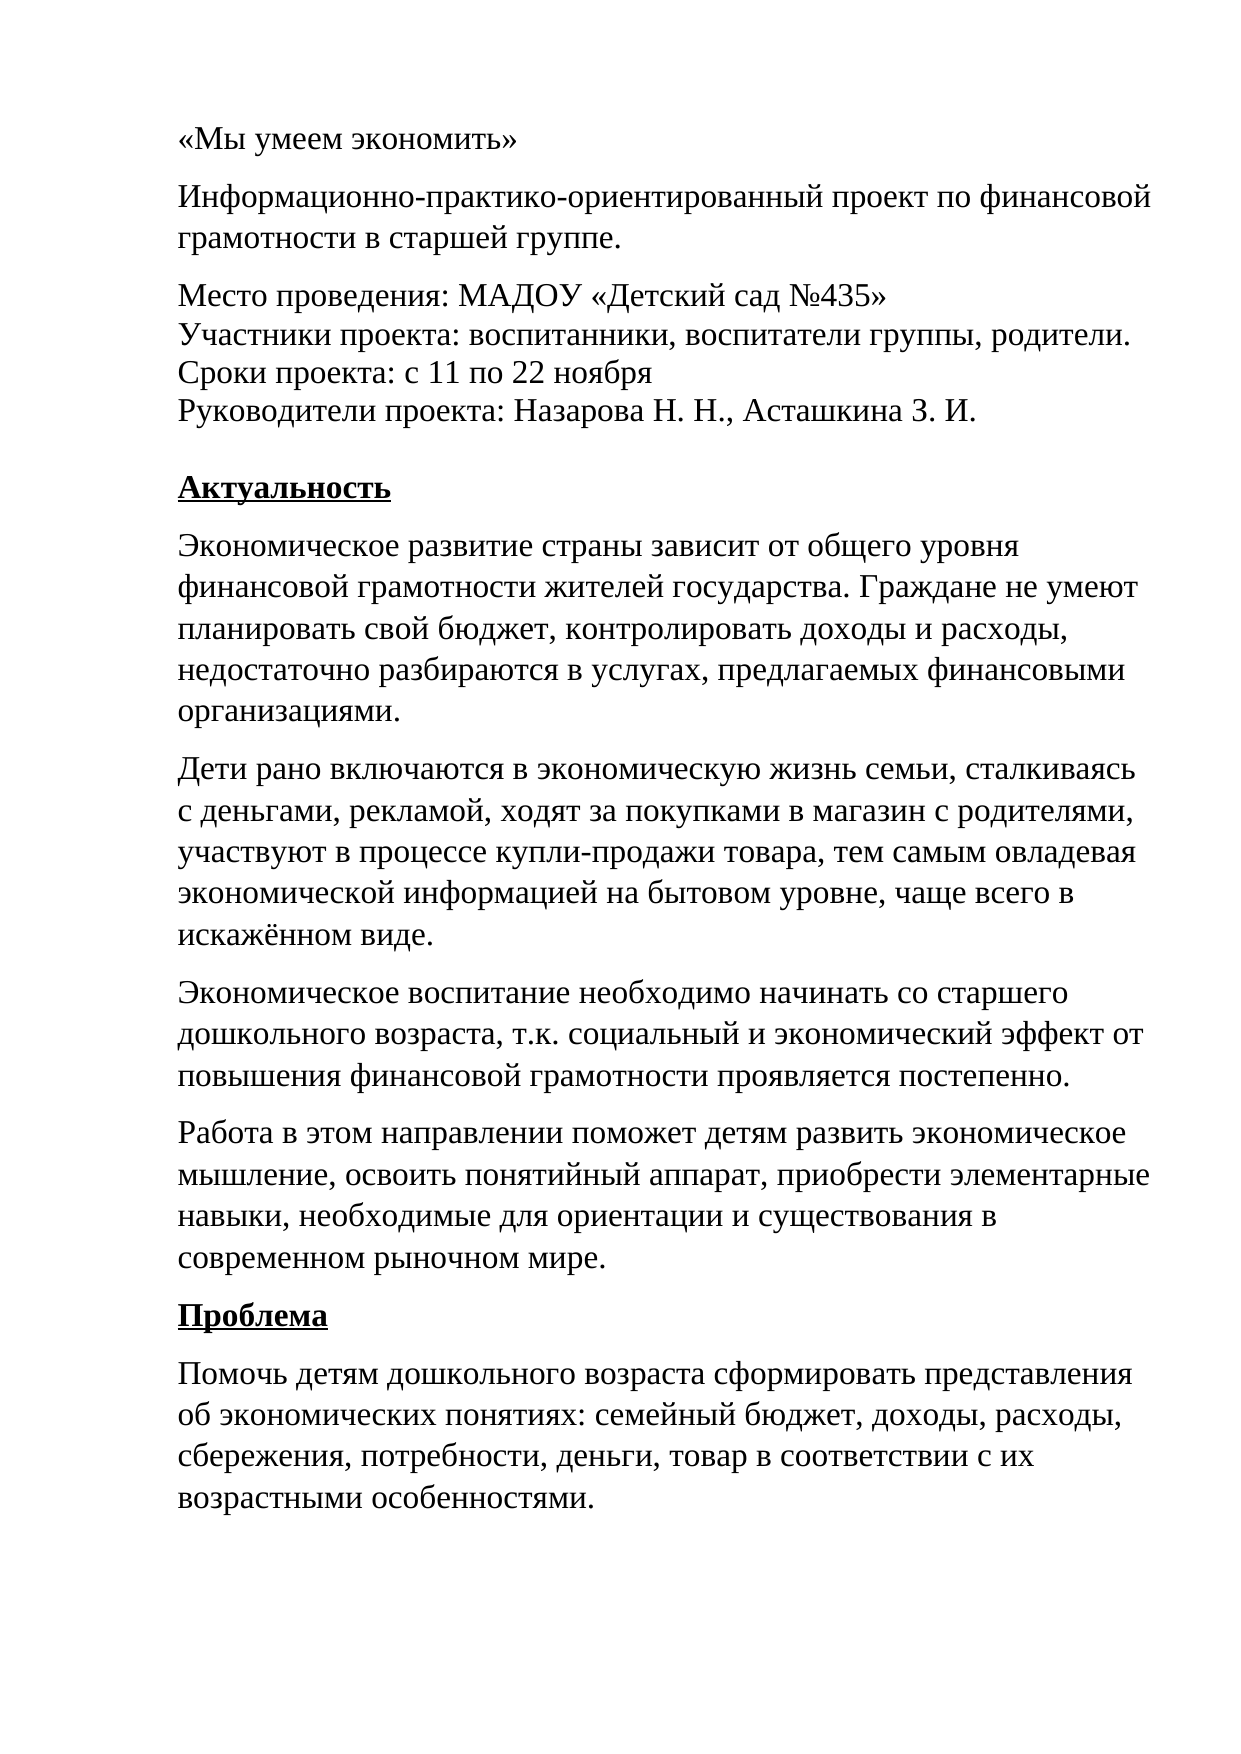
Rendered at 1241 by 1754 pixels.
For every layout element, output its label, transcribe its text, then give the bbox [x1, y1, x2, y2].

text Руководители проекта: Назарова Н. Н., Асташкина З. И. [177, 391, 1152, 429]
text Дети рано включаются в экономическую жизнь семьи, сталкиваясь с деньгами, рекламой, ходят за покупками в магазин с родителями, участвуют в процессе купли-продажи товара, тем самым овладевая экономической информацией на бытовом уровне, чаще всего в искажённом виде. [177, 749, 1152, 952]
text Помочь детям дошкольного возраста сформировать представления об экономических понятиях: семейный бюджет, доходы, расходы, сбережения, потребности, деньги, товар в соответствии с их возрастными особенностями. [177, 1353, 1152, 1515]
text Проблема [177, 1295, 1152, 1333]
text Участники проекта: воспитанники, воспитатели группы, родители. [177, 314, 1152, 352]
text Информационно-практико-ориентированный проект по финансовой грамотности в старшей группе. [177, 176, 1152, 256]
text Экономическое развитие страны зависит от общего уровня финансовой грамотности жителей государства. Граждане не умеют планировать свой бюджет, контролировать доходы и расходы, недостаточно разбираются в услугах, предлагаемых финансовыми организациями. [177, 525, 1152, 729]
text Место проведения: МАДОУ «Детский сад №435» [177, 276, 1152, 314]
text Экономическое воспитание необходимо начинать со старшего дошкольного возраста, т.к. социальный и экономический эффект от повышения финансовой грамотности проявляется постепенно. [177, 972, 1152, 1093]
text Актуальность [177, 467, 1152, 506]
text «Мы умеем экономить» [177, 118, 1152, 156]
text Сроки проекта: с 11 по 22 ноября [177, 352, 1152, 391]
text Работа в этом направлении поможет детям развить экономическое мышление, освоить понятийный аппарат, приобрести элементарные навыки, необходимые для ориентации и существования в современном рыночном мире. [177, 1113, 1152, 1275]
